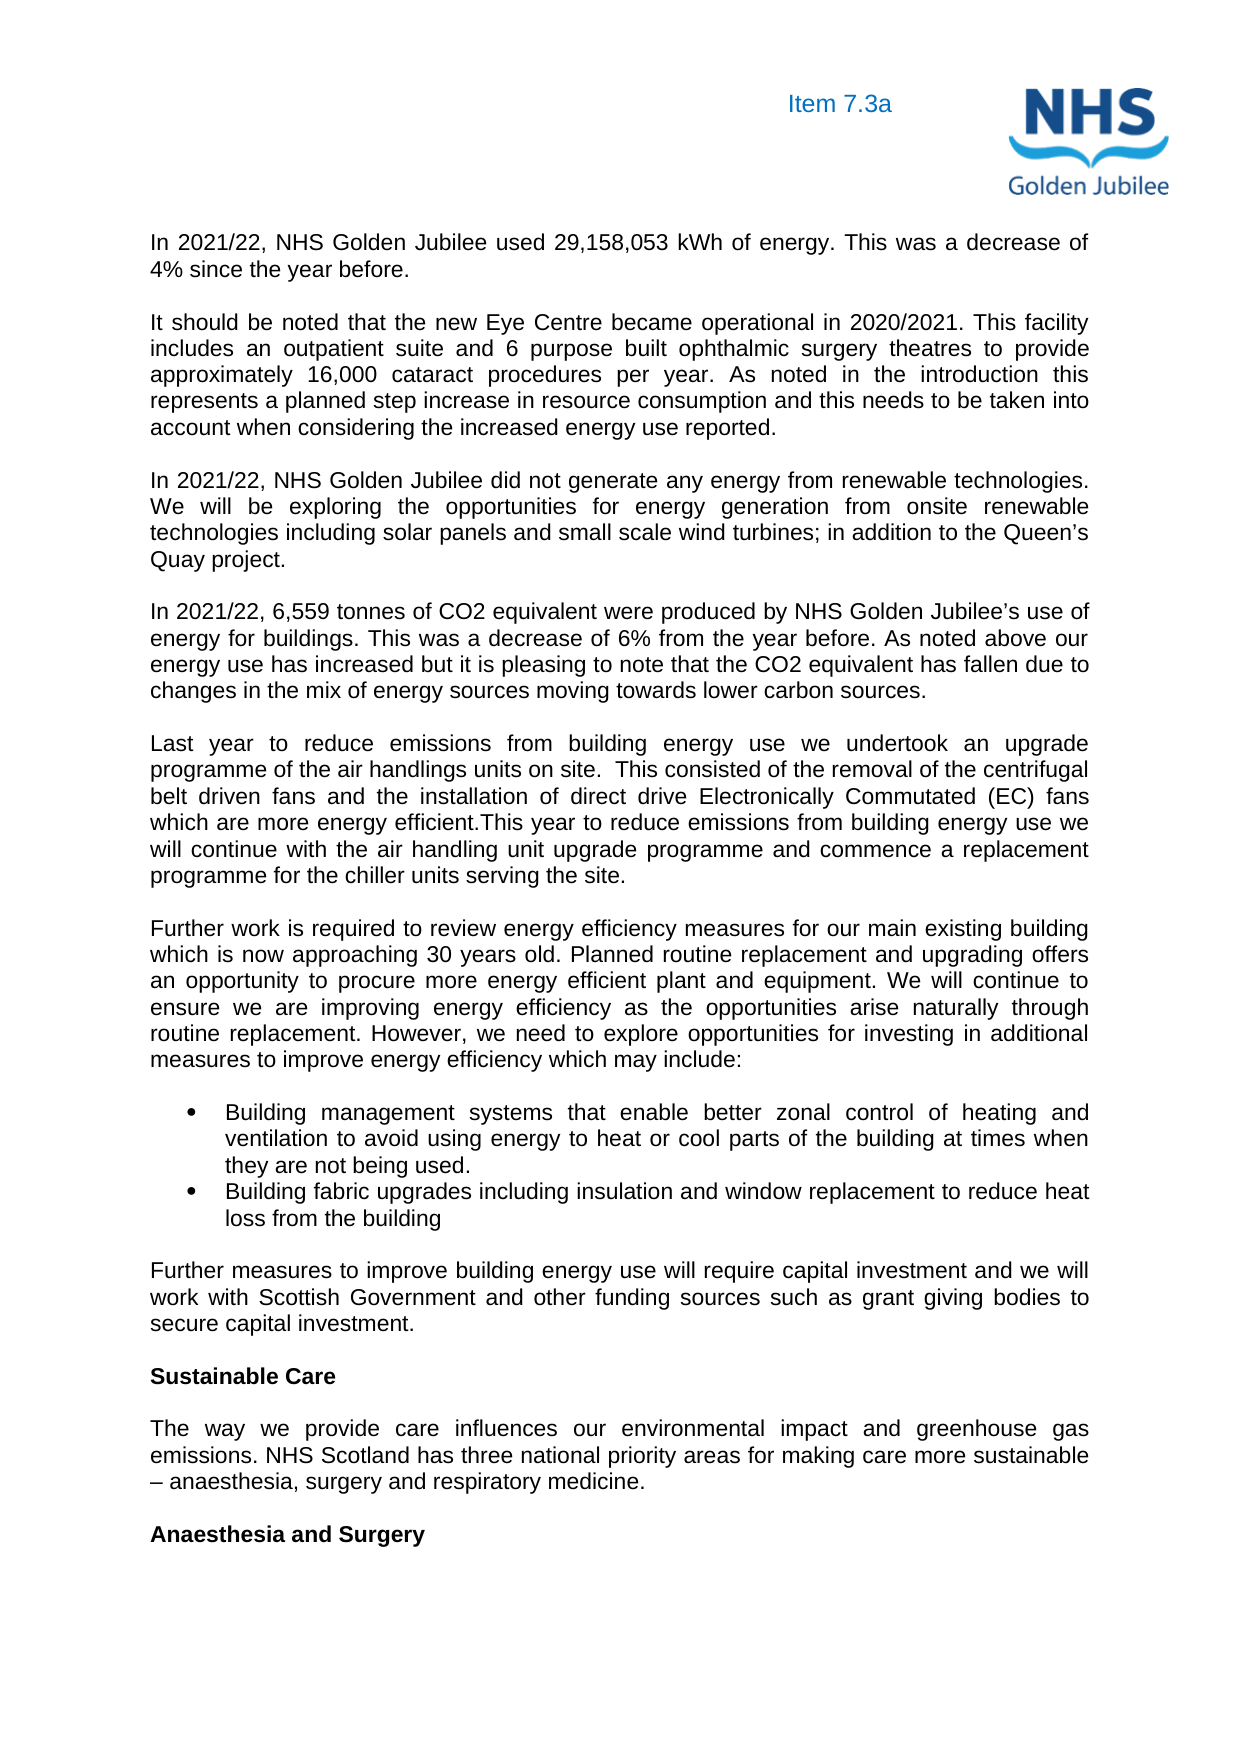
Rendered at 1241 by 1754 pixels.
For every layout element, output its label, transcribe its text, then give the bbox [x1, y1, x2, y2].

text Sustainable Care [150, 1363, 1090, 1389]
text Last year to reduce emissions from building energy use we undertook an upgrade programme of the air handlings units on site. This consisted of the removal of the centrifugal belt driven fans and the installation of direct drive Electronically Commutated (EC) fans which are more energy efficient.This year to reduce emissions from building energy use we will continue with the air handling unit upgrade programme and commence a replacement programme for the chiller units serving the site. [150, 730, 1090, 888]
text Further measures to improve building energy use will require capital investment and we will work with Scottish Government and other funding sources such as grant giving bodies to secure capital investment. [150, 1257, 1090, 1336]
list Building management systems that enable better zonal control of heating and ventilation to avoid using energy to heat or cool parts of the building at times when they are not being used. [187, 1099, 1090, 1178]
text In 2021/22, NHS Golden Jubilee used 29,158,053 kWh of energy. This was a decrease of 4% since the year before. [150, 229, 1090, 282]
list Building fabric upgrades including insulation and window replacement to reduce heat loss from the building [187, 1178, 1090, 1231]
picture [1008, 88, 1169, 201]
text In 2021/22, NHS Golden Jubilee did not generate any energy from renewable technologies. We will be exploring the opportunities for energy generation from onsite renewable technologies including solar panels and small scale wind turbines; in addition to the Queen’s Quay project. [150, 467, 1090, 572]
text The way we provide care influences our environmental impact and greenhouse gas emissions. NHS Scotland has three national priority areas for making care more sustainable – anaesthesia, surgery and respiratory medicine. [150, 1415, 1090, 1494]
text It should be noted that the new Eye Centre became operational in 2020/2021. This facility includes an outpatient suite and 6 purpose built ophthalmic surgery theatres to provide approximately 16,000 cataract procedures per year. As noted in the introduction this represents a planned step increase in resource consumption and this needs to be taken into account when considering the increased energy use reported. [150, 308, 1090, 440]
text Anaesthesia and Surgery [150, 1521, 1090, 1547]
text In 2021/22, 6,559 tonnes of CO2 equivalent were produced by NHS Golden Jubilee’s use of energy for buildings. This was a decrease of 6% from the year before. As noted above our energy use has increased but it is pleasing to note that the CO2 equivalent has fallen due to changes in the mix of energy sources moving towards lower carbon sources. [150, 598, 1090, 704]
text Further work is required to review energy efficiency measures for our main existing building which is now approaching 30 years old. Planned routine replacement and upgrading offers an opportunity to procure more energy efficient plant and equipment. We will continue to ensure we are improving energy efficiency as the opportunities arise naturally through routine replacement. However, we need to explore opportunities for investing in additional measures to improve energy efficiency which may include: [150, 914, 1090, 1073]
